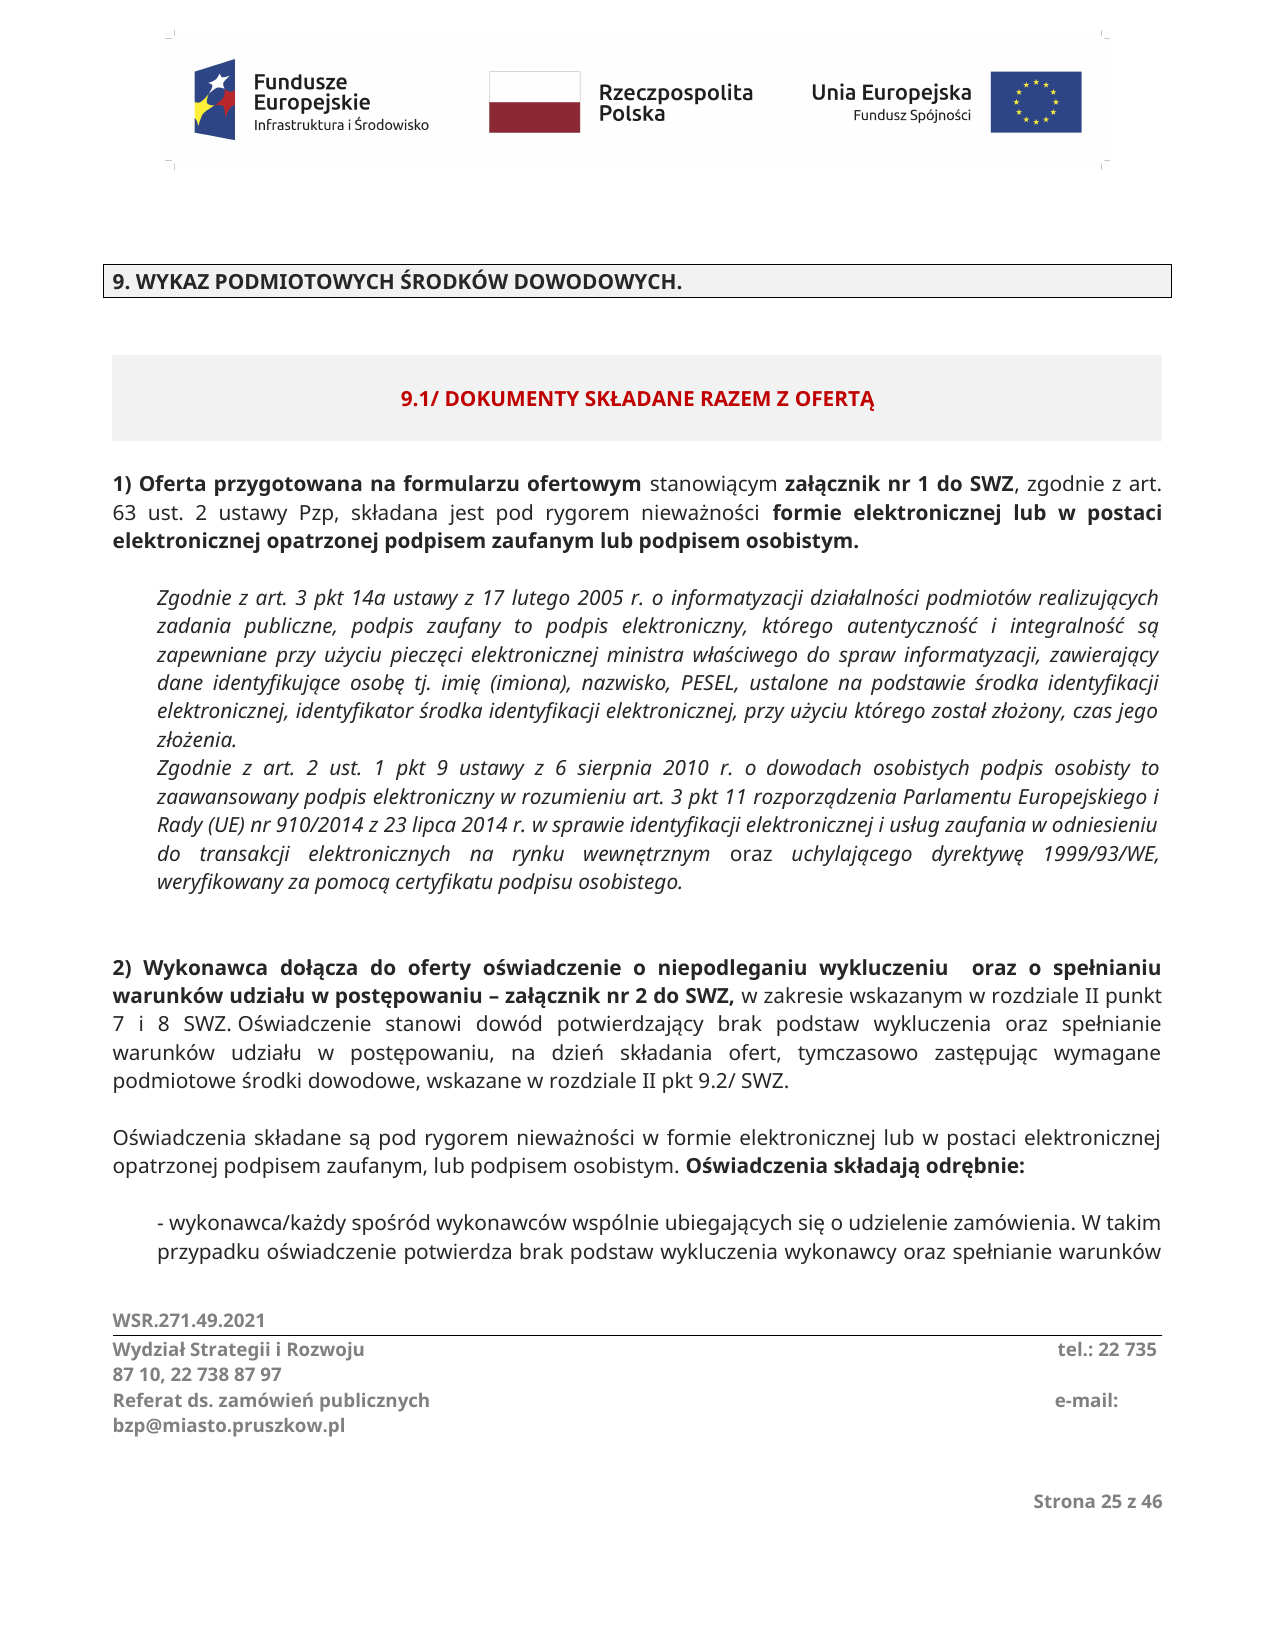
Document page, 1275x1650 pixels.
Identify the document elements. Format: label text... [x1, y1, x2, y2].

text 1) Oferta przygotowana na formularzu ofertowym stanowiącym załącznik nr 1 do SWZ, zgodnie z art. 63 ust. 2 ustawy Pzp, składana jest pod rygorem nieważności formie elektronicznej lub w postaci elektronicznej opatrzonej podpisem zaufanym lub podpisem osobistym. [112, 469, 1162, 554]
text Zgodnie z art. 3 pkt 14a ustawy z 17 lutego 2005 r. o informatyzacji działalności podmiotów realizujących zadania publiczne, podpis zaufany to podpis elektroniczny, którego autentyczność i integralność są zapewniane przy użyciu pieczęci elektronicznej ministra właściwego do spraw informatyzacji, zawierający dane identyfikujące osobę tj. imię (imiona), nazwisko, PESEL, ustalone na podstawie środka identyfikacji elektronicznej, identyfikator środka identyfikacji elektronicznej, przy użyciu którego został złożony, czas jego złożenia. [157, 583, 1162, 753]
picture [165, 30, 1111, 170]
text Oświadczenia składane są pod rygorem nieważności w formie elektronicznej lub w postaci elektronicznej opatrzonej podpisem zaufanym, lub podpisem osobistym. Oświadczenia składają odrębnie: [112, 1123, 1162, 1180]
text 9.1/ DOKUMENTY SKŁADANE RAZEM Z OFERTĄ [112, 384, 1162, 412]
text 2) Wykonawca dołącza do oferty oświadczenie o niepodleganiu wykluczeniu oraz o spełnianiu warunków udziału w postępowaniu – załącznik nr 2 do SWZ, w zakresie wskazanym w rozdziale II punkt 7 i 8 SWZ. Oświadczenie stanowi dowód potwierdzający brak podstaw wykluczenia oraz spełnianie warunków udziału w postępowaniu, na dzień składania ofert, tymczasowo zastępując wymagane podmiotowe środki dowodowe, wskazane w rozdziale II pkt 9.2/ SWZ. [112, 953, 1162, 1095]
text 9. WYKAZ PODMIOTOWYCH ŚRODKÓW DOWODOWYCH. [104, 265, 1171, 297]
text Zgodnie z art. 2 ust. 1 pkt 9 ustawy z 6 sierpnia 2010 r. o dowodach osobistych podpis osobisty to zaawansowany podpis elektroniczny w rozumieniu art. 3 pkt 11 rozporządzenia Parlamentu Europejskiego i Rady (UE) nr 910/2014 z 23 lipca 2014 r. w sprawie identyfikacji elektronicznej i usług zaufania w odniesieniu do transakcji elektronicznych na rynku wewnętrznym oraz uchylającego dyrektywę 1999/93/WE, weryfikowany za pomocą certyfikatu podpisu osobistego. [157, 753, 1162, 896]
